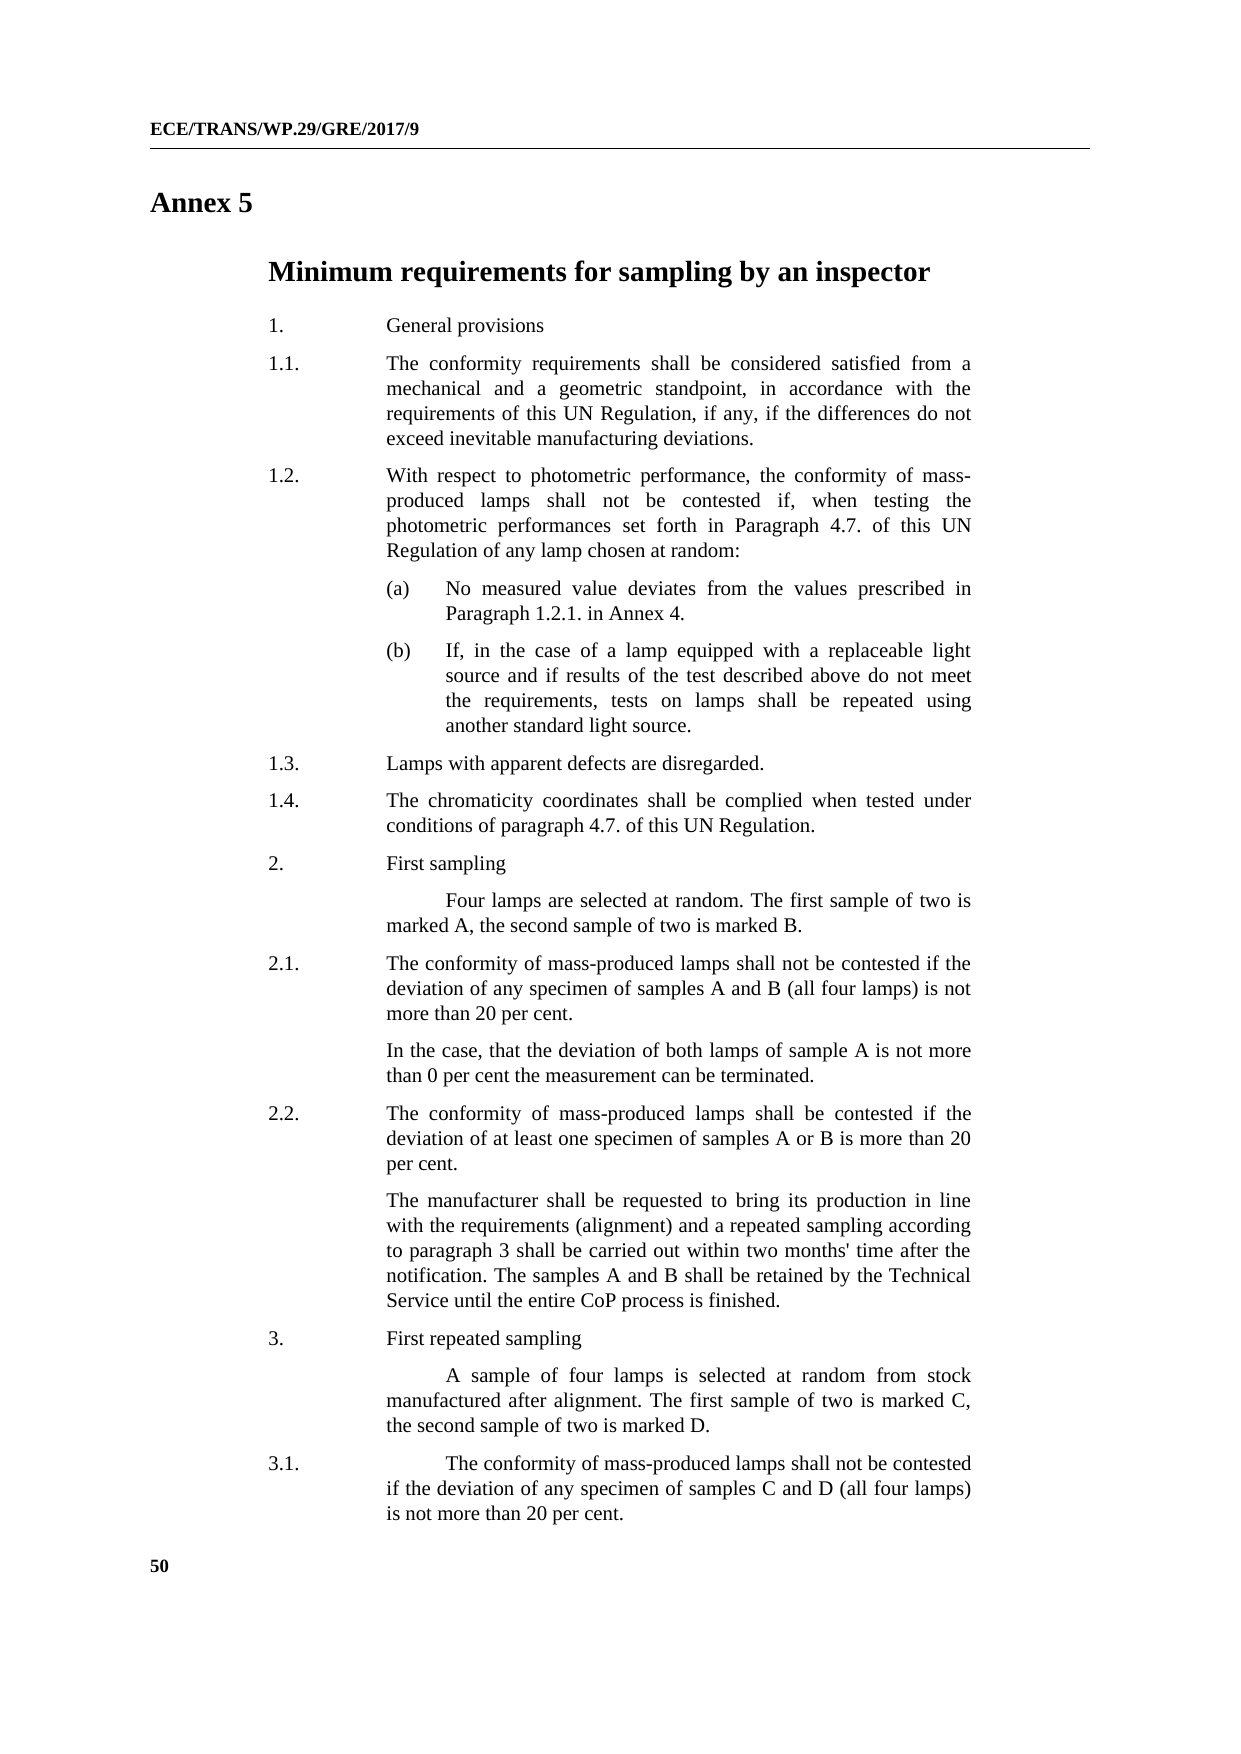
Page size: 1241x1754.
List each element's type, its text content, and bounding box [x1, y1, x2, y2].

text 3.1. The conformity of mass-produced lamps shall not be contested if the deviation of any specimen of samples C and D (all four lamps) is not more than 20 per cent. [268, 1450, 972, 1525]
text Annex 5 [150, 187, 972, 219]
text 1. General provisions [268, 312, 972, 337]
text Minimum requirements for sampling by an inspector [150, 256, 972, 287]
text (b) If, in the case of a lamp equipped with a replaceable light source and if results of the test described above do not meet the requirements, tests on lamps shall be repeated using another standard light source. [386, 637, 972, 737]
text (a) No measured value deviates from the values prescribed in Paragraph 1.2.1. in Annex 4. [386, 575, 972, 625]
text In the case, that the deviation of both lamps of sample A is not more than 0 per cent the measurement can be terminated. [386, 1037, 972, 1087]
text 2. First sampling [268, 850, 972, 875]
text 1.4. The chromaticity coordinates shall be complied when tested under conditions of paragraph 4.7. of this UN Regulation. [268, 787, 972, 837]
text 2.1. The conformity of mass-produced lamps shall not be contested if the deviation of any specimen of samples A and B (all four lamps) is not more than 20 per cent. [268, 950, 972, 1025]
text A sample of four lamps is selected at random from stock manufactured after alignment. The first sample of two is marked C, the second sample of two is marked D. [386, 1362, 972, 1437]
text Four lamps are selected at random. The first sample of two is marked A, the second sample of two is marked B. [386, 887, 972, 937]
text 1.2. With respect to photometric performance, the conformity of mass-produced lamps shall not be contested if, when testing the photometric performances set forth in Paragraph 4.7. of this UN Regulation of any lamp chosen at random: [268, 462, 972, 562]
text The manufacturer shall be requested to bring its production in line with the requirements (alignment) and a repeated sampling according to paragraph 3 shall be carried out within two months' time after the notification. The samples A and B shall be retained by the Technical Service until the entire CoP process is finished. [386, 1187, 972, 1312]
text 3. First repeated sampling [268, 1325, 972, 1350]
text 1.1. The conformity requirements shall be considered satisfied from a mechanical and a geometric standpoint, in accordance with the requirements of this UN Regulation, if any, if the differences do not exceed inevitable manufacturing deviations. [268, 350, 972, 450]
list The conformity of mass-produced lamps shall be contested if the deviation of at least one specimen of samples A or B is more than 20 per cent. [268, 1100, 972, 1175]
text 1.3. Lamps with apparent defects are disregarded. [268, 750, 972, 775]
